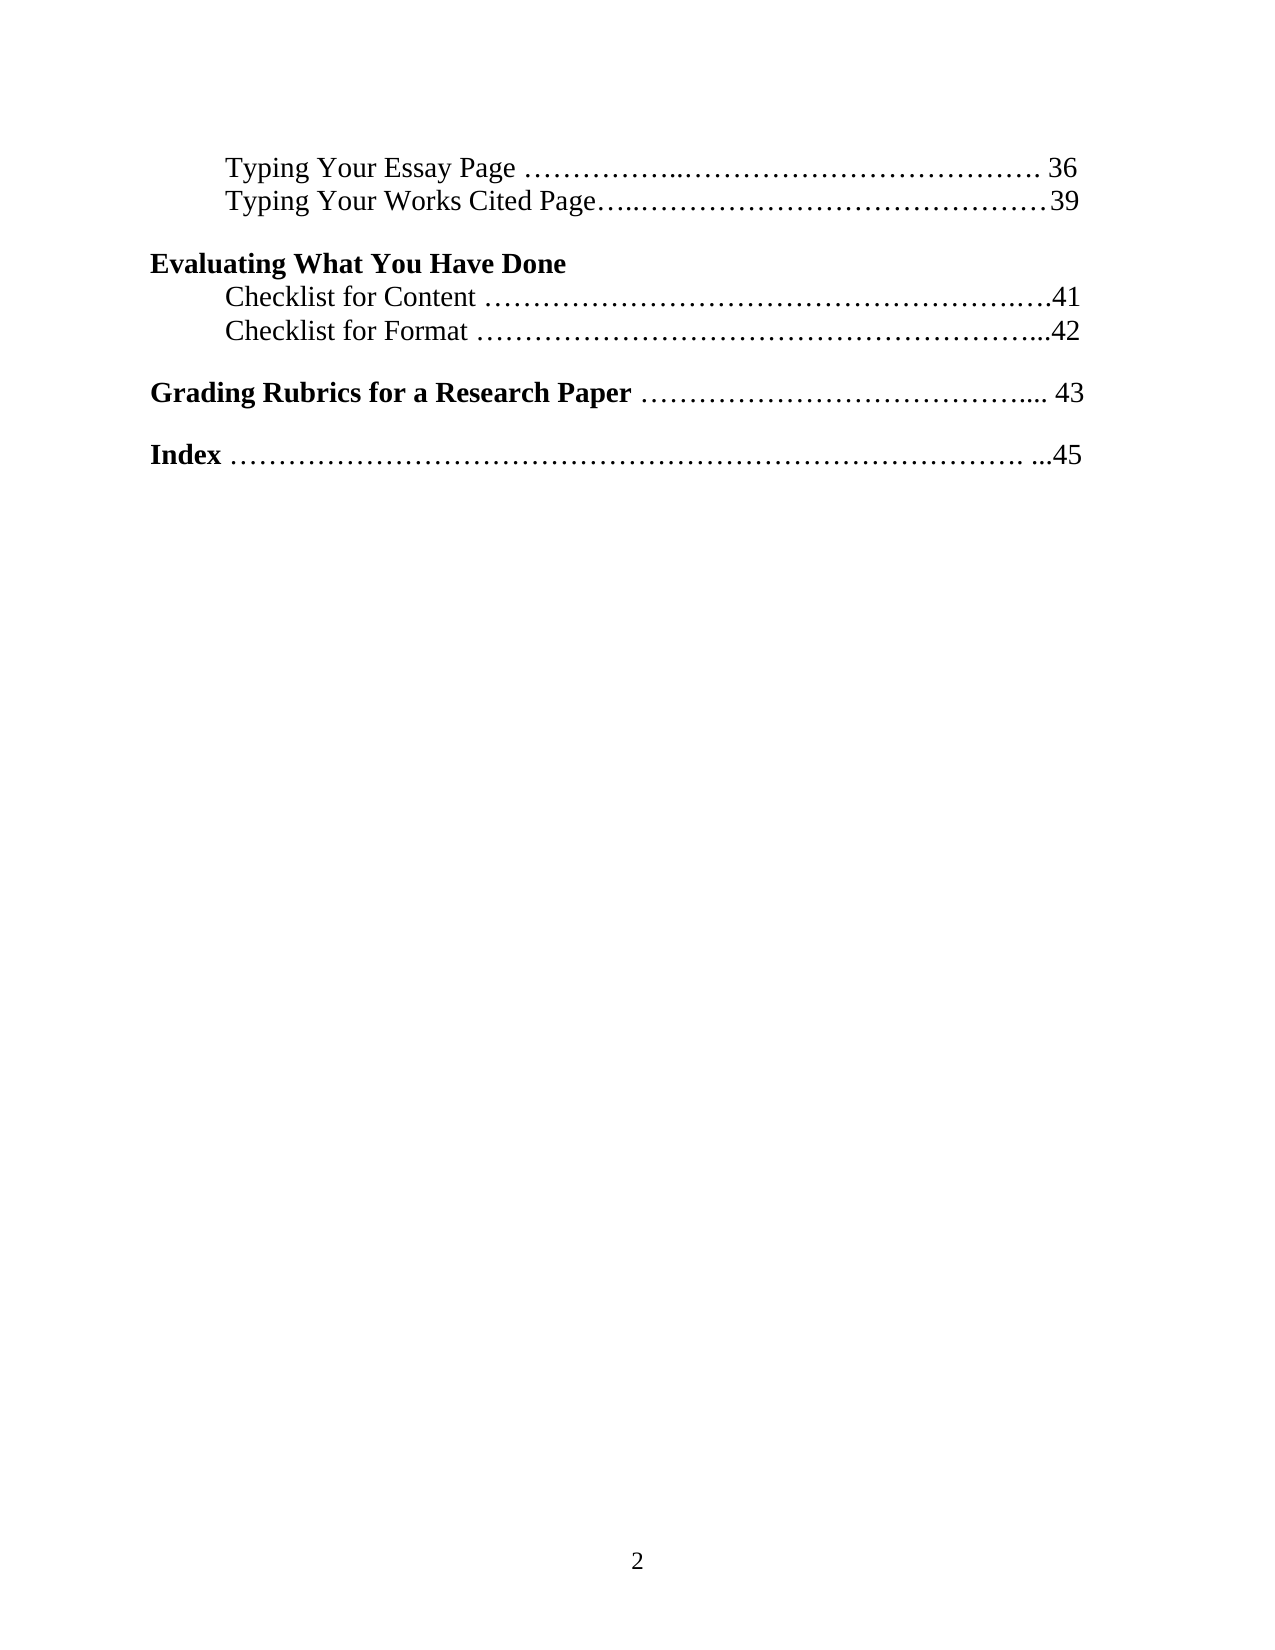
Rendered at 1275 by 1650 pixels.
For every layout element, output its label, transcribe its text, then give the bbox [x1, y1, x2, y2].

text Typing Your Works Cited Page…..…………………………………… 39 [150, 183, 1125, 217]
text Checklist for Format …………………………………………………...42 [150, 313, 1125, 346]
text Checklist for Content ……………………………………………….….41 [150, 279, 1125, 313]
text Grading Rubrics for a Research Paper ………………………………….... 43 [150, 375, 1125, 409]
text Evaluating What You Have Done [150, 246, 1125, 279]
text Typing Your Essay Page ……………..………………………………. 36 [150, 150, 1125, 183]
text Index ………………………………………………………………………. ...45 [150, 437, 1125, 471]
